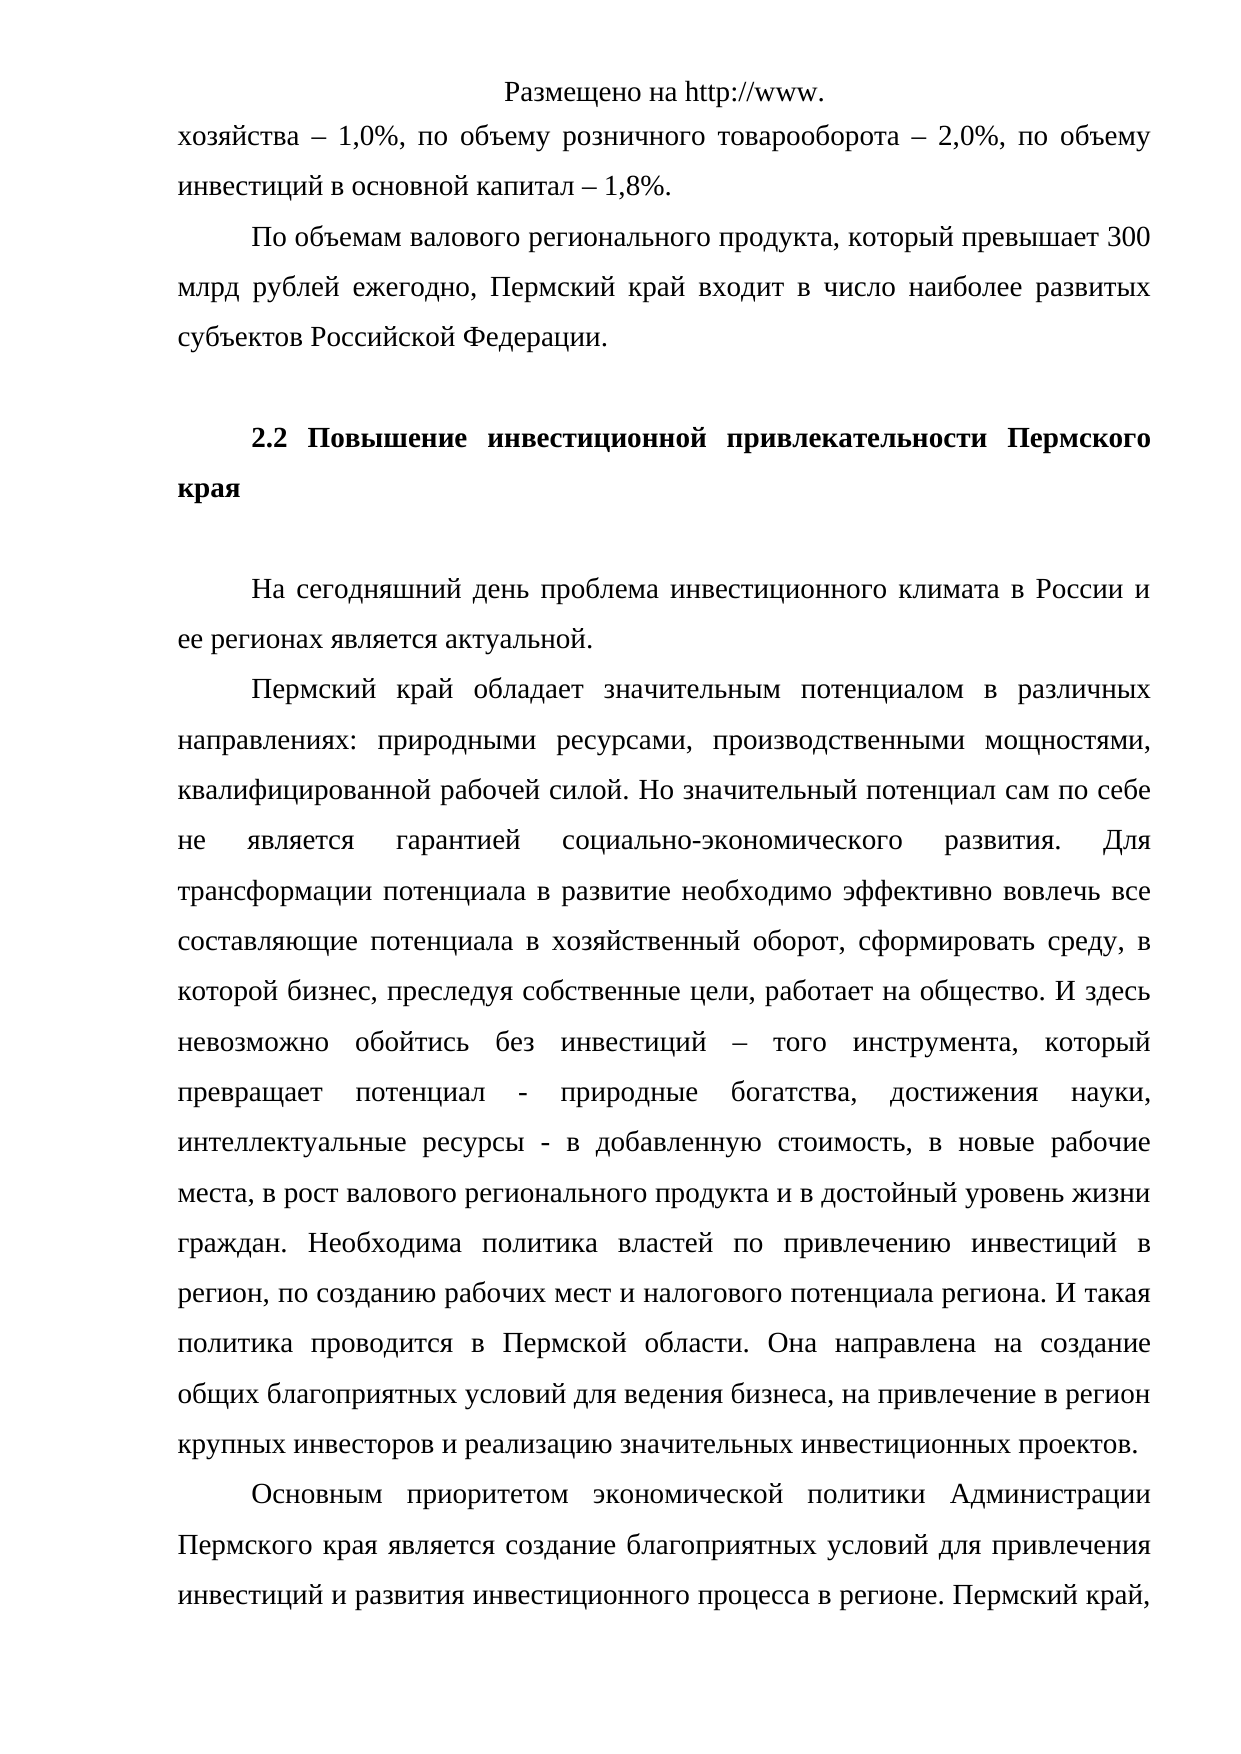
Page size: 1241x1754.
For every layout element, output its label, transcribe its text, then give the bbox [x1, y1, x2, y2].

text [177, 118, 1152, 202]
text По объемам валового регионального продукта, который превышает 300 млрд рублей ежегодно, Пермский край входит в число наиболее развитых субъектов Российской Федерации. [177, 219, 1152, 353]
subtitle 2.2 Повышение инвестиционной привлекательности Пермского края [177, 420, 1152, 504]
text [177, 1477, 1152, 1611]
text На сегодняшний день проблема инвестиционного климата в России и ее регионах является актуальной. [177, 571, 1152, 655]
text Пермский край обладает значительным потенциалом в различных направлениях: природными ресурсами, производственными мощностями, квалифицированной рабочей силой. Но значительный потенциал сам по себе не является гарантией социально-экономического развития. Для трансформации потенциала в развитие необходимо эффективно вовлечь все составляющие потенциала в хозяйственный оборот, сформировать среду, в которой бизнес, преследуя собственные цели, работает на общество. И здесь невозможно обойтись без инвестиций – того инструмента, который превращает потенциал - природные богатства, достижения науки, интеллектуальные ресурсы - в добавленную стоимость, в новые рабочие места, в рост валового регионального продукта и в достойный уровень жизни граждан. Необходима политика властей по привлечению инвестиций в регион, по созданию рабочих мест и налогового потенциала региона. И такая политика проводится в Пермской области. Она направлена на создание общих благоприятных условий для ведения бизнеса, на привлечение в регион крупных инвесторов и реализацию значительных инвестиционных проектов. [177, 672, 1152, 1460]
